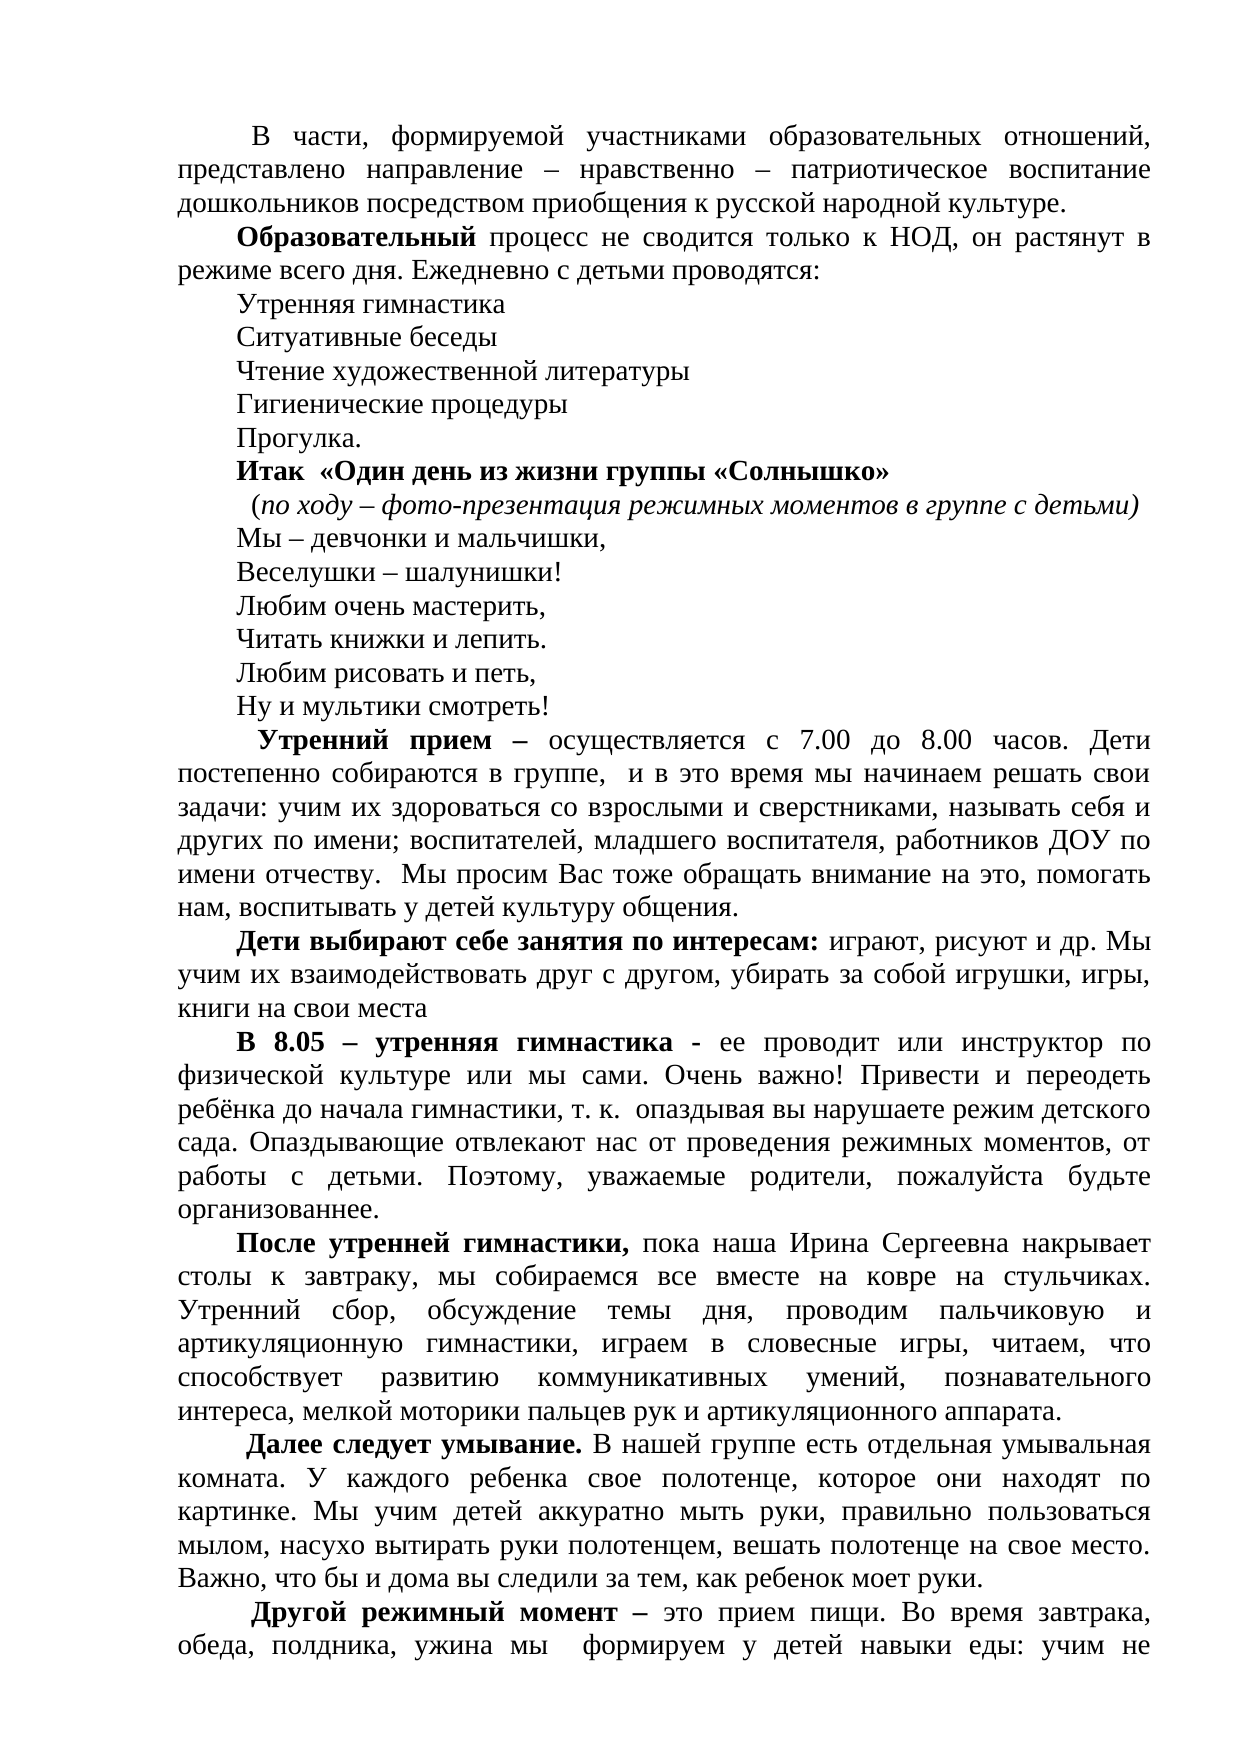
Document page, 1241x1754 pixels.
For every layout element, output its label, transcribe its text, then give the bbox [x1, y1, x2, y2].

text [177, 1594, 1152, 1661]
text Итак «Один день из жизни группы «Солнышко» [177, 453, 1152, 487]
text Читать книжки и лепить. [177, 621, 1152, 655]
text В 8.05 – утренняя гимнастика - ее проводит или инструктор по физической культуре или мы сами. Очень важно! Привести и переодеть ребёнка до начала гимнастики, т. к. опаздывая вы нарушаете режим детского сада. Опаздывающие отвлекают нас от проведения режимных моментов, от работы с детьми. Поэтому, уважаемые родители, пожалуйста будьте организованнее. [177, 1024, 1152, 1225]
text После утренней гимнастики, пока наша Ирина Сергеевна накрывает столы к завтраку, мы собираемся все вместе на ковре на стульчиках. Утренний сбор, обсуждение темы дня, проводим пальчиковую и артикуляционную гимнастики, играем в словесные игры, читаем, что способствует развитию коммуникативных умений, познавательного интереса, мелкой моторики пальцев рук и артикуляционного аппарата. [177, 1225, 1152, 1426]
text Утренняя гимнастика [177, 286, 1152, 319]
text Далее следует умывание. В нашей группе есть отдельная умывальная комната. У каждого ребенка свое полотенце, которое они находят по картинке. Мы учим детей аккуратно мыть руки, правильно пользоваться мылом, насухо вытирать руки полотенцем, вешать полотенце на свое место. Важно, что бы и дома вы следили за тем, как ребенок моет руки. [177, 1426, 1152, 1594]
text Любим очень мастерить, [177, 588, 1152, 621]
text Гигиенические процедуры [177, 386, 1152, 420]
text Ситуативные беседы [177, 319, 1152, 353]
text В части, формируемой участниками образовательных отношений, представлено направление – нравственно – патриотическое воспитание дошкольников посредством приобщения к русской народной культуре. [177, 118, 1152, 219]
text Утренний прием – осуществляется с 7.00 до 8.00 часов. Дети постепенно собираются в группе, и в это время мы начинаем решать свои задачи: учим их здороваться со взрослыми и сверстниками, называть себя и других по имени; воспитателей, младшего воспитателя, работников ДОУ по имени отчеству. Мы просим Вас тоже обращать внимание на это, помогать нам, воспитывать у детей культуру общения. [177, 722, 1152, 923]
text Дети выбирают себе занятия по интересам: играют, рисуют и др. Мы учим их взаимодействовать друг с другом, убирать за собой игрушки, игры, книги на свои места [177, 923, 1152, 1024]
text Чтение художественной литературы [177, 353, 1152, 386]
text Образовательный процесс не сводится только к НОД, он растянут в режиме всего дня. Ежедневно с детьми проводятся: [177, 219, 1152, 286]
text (по ходу – фото-презентация режимных моментов в группе с детьми) [177, 487, 1152, 521]
text Любим рисовать и петь, [177, 655, 1152, 688]
text Ну и мультики смотреть! [177, 688, 1152, 722]
text Веселушки – шалунишки! [177, 554, 1152, 588]
text Прогулка. [177, 420, 1152, 453]
text Мы – девчонки и мальчишки, [177, 521, 1152, 554]
